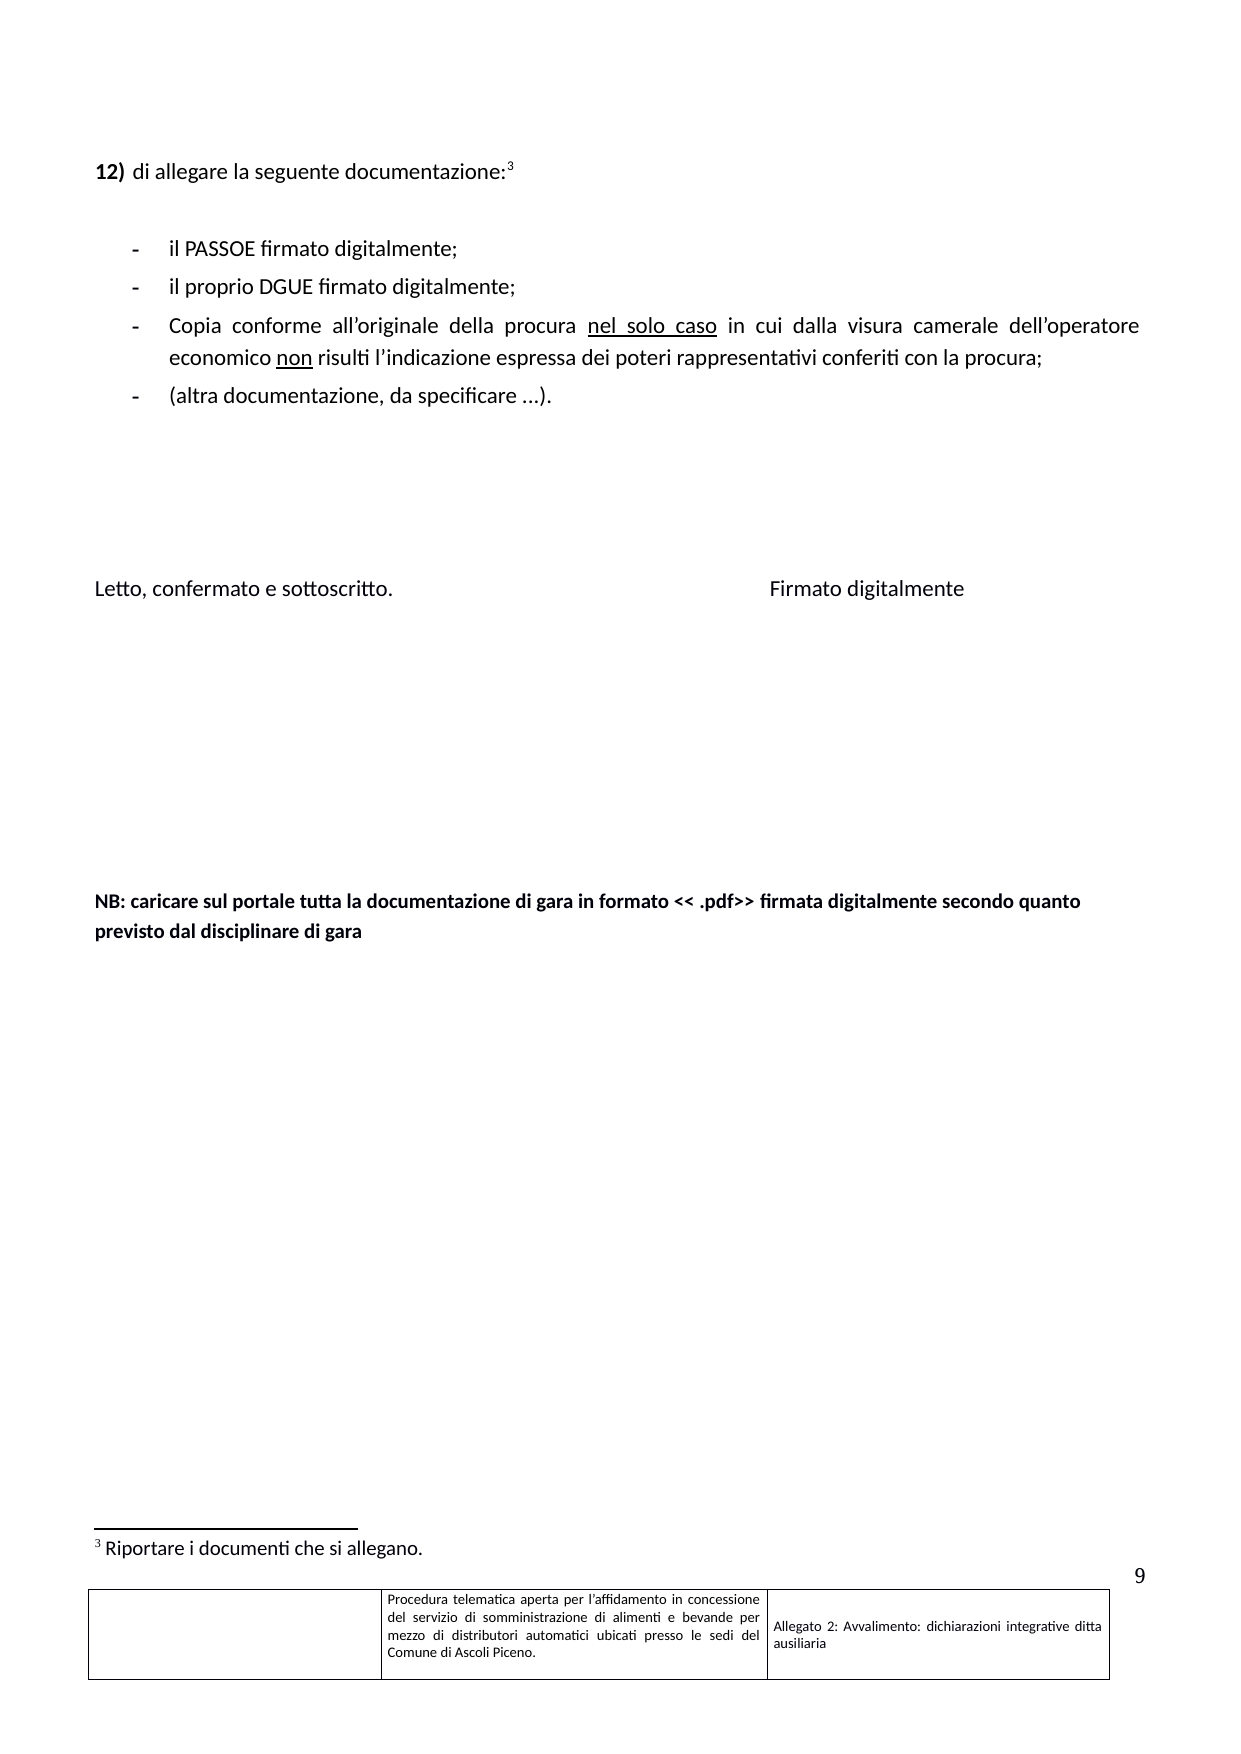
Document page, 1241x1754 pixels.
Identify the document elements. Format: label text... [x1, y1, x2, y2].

list di allegare la seguente documentazione: [95, 157, 1140, 185]
text NB: caricare sul portale tutta la documentazione di gara in formato << .pdf>> firmata digitalmente secondo quanto previsto dal disciplinare di gara [94, 889, 1146, 943]
text Letto, confermato e sottoscritto. Firmato digitalmente [94, 574, 1146, 602]
list il PASSOE firmato digitalmente; [132, 234, 1140, 262]
list Copia conforme all’originale della procura nel solo caso in cui dalla visura camerale dell’operatore economico non risulti l’indicazione espressa dei poteri rappresentativi conferiti con la procura; [132, 311, 1140, 371]
list il proprio DGUE firmato digitalmente; [132, 272, 1140, 301]
list (altra documentazione, da specificare ...). [132, 382, 1140, 409]
